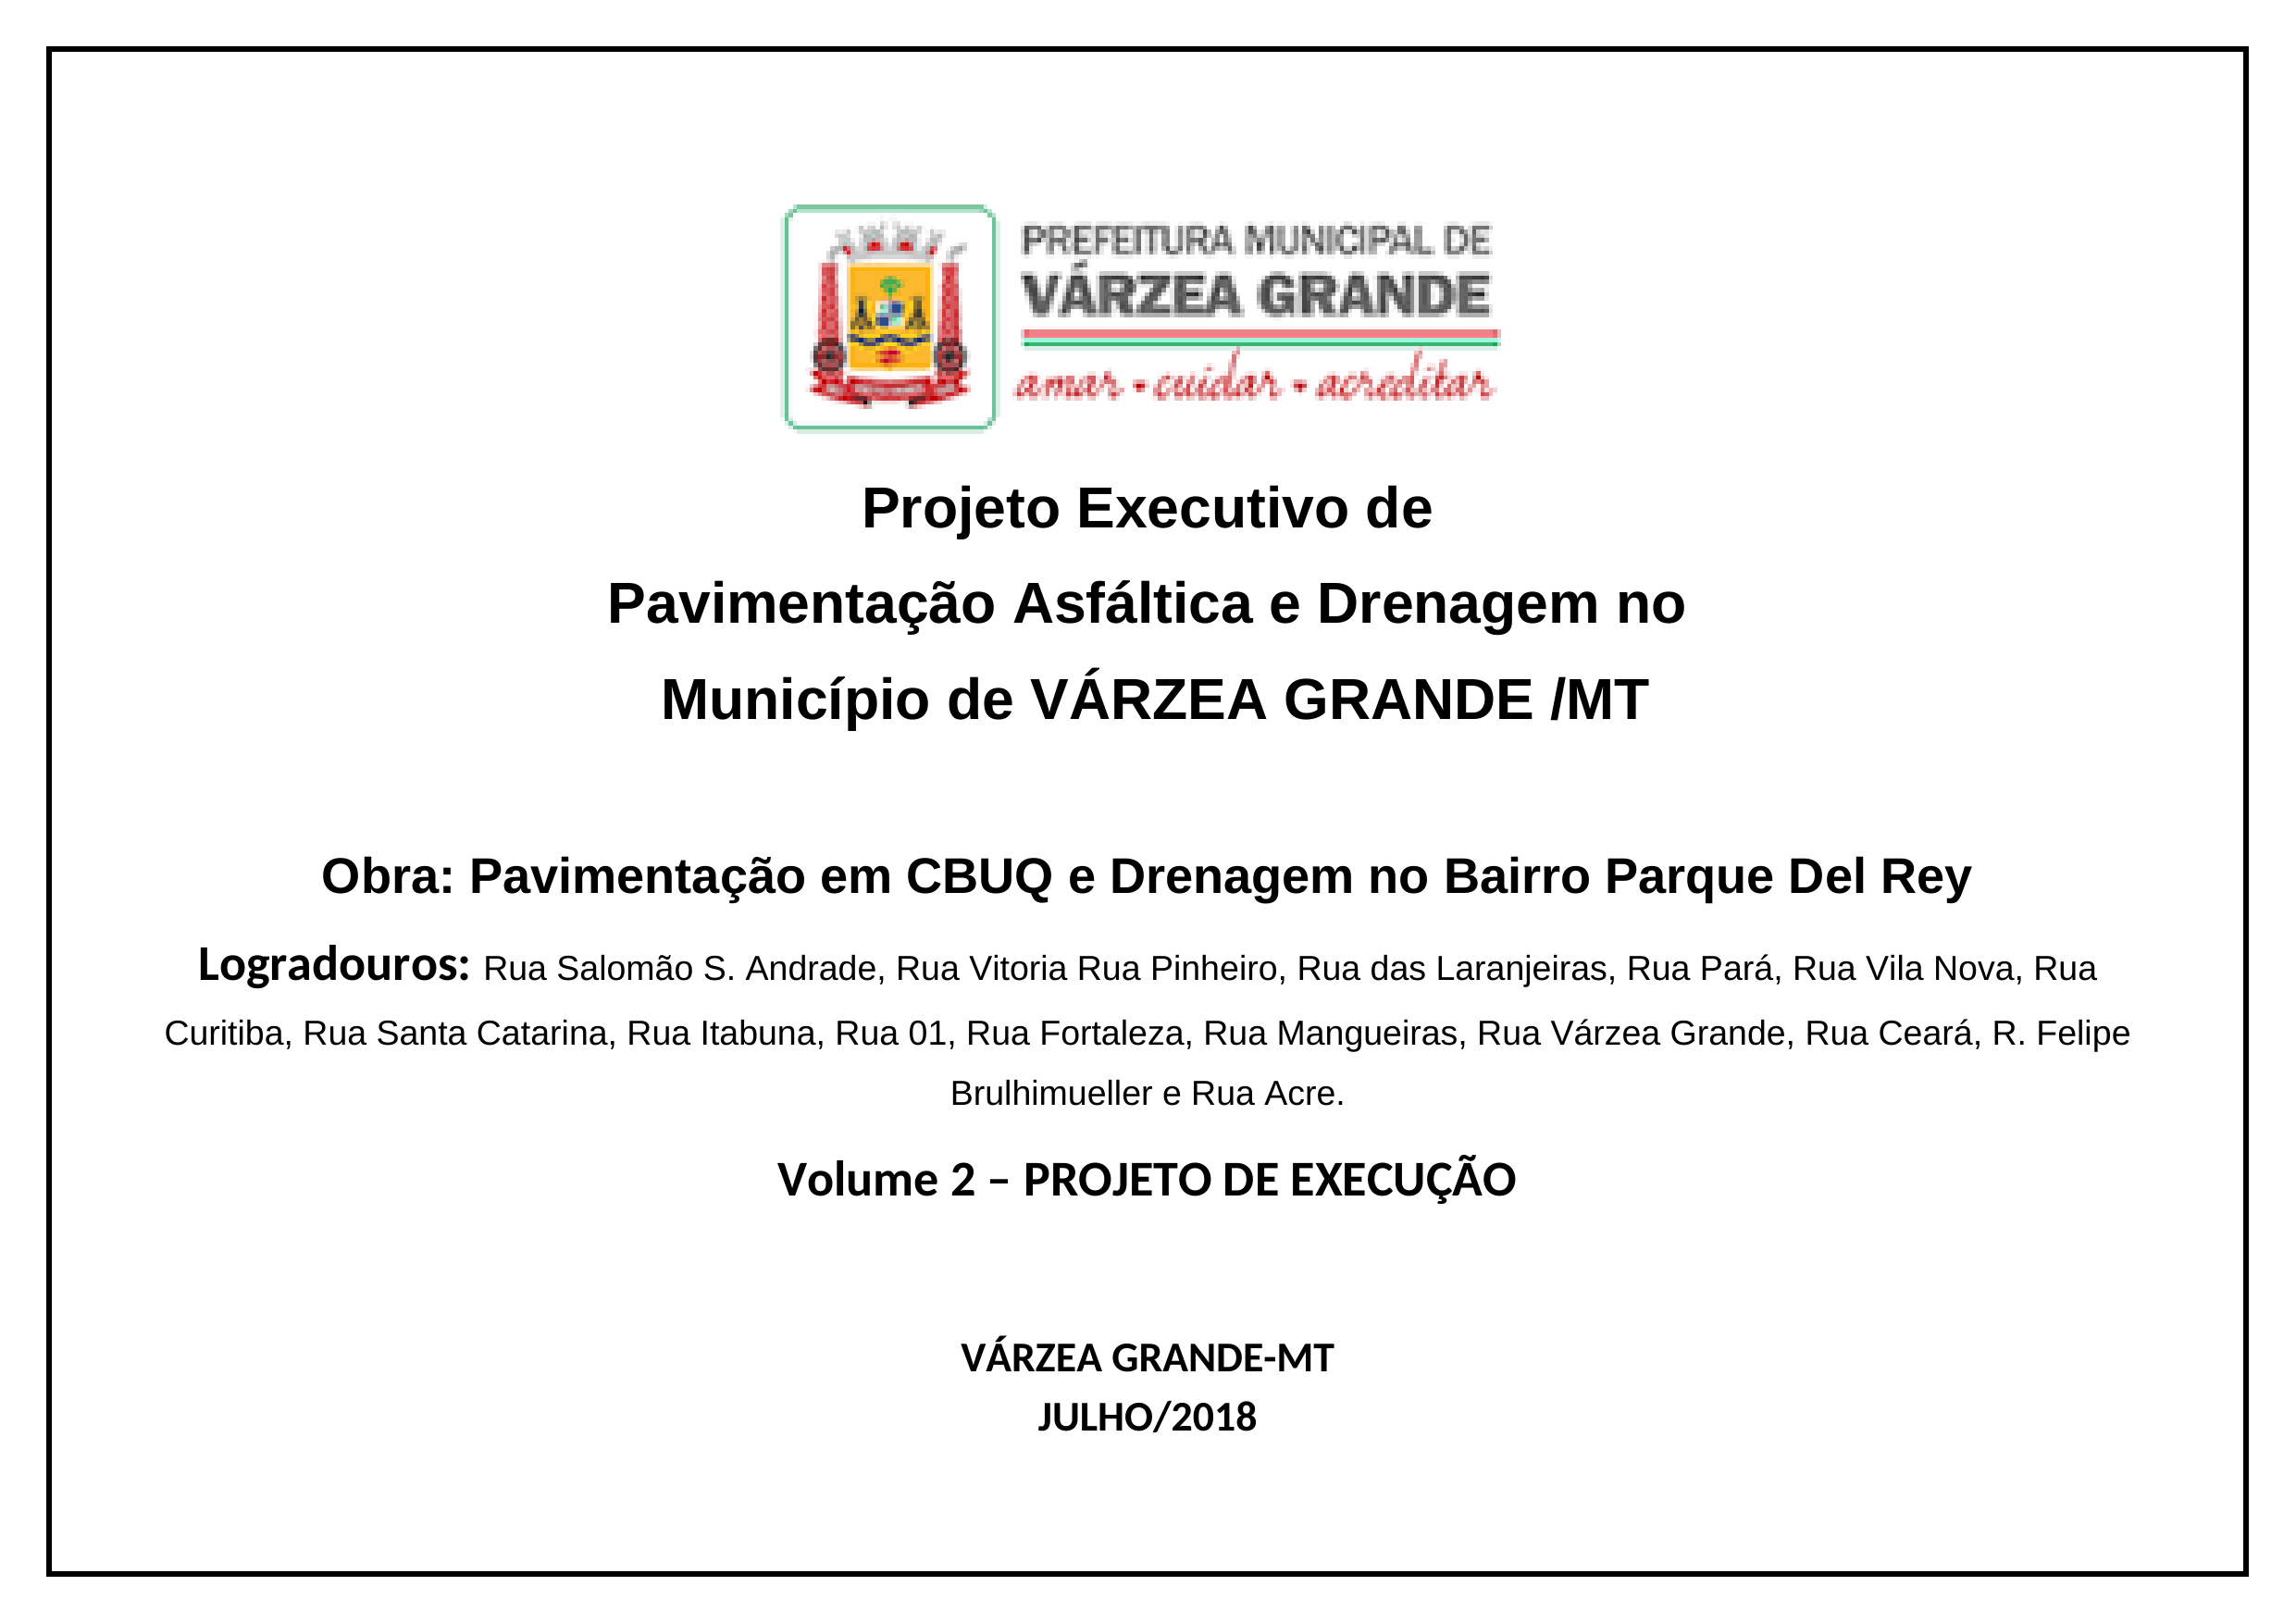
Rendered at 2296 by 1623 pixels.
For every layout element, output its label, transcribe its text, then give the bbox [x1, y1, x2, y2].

text Obra: Pavimentação em CBUQ e Drenagem no Bairro Parque Del Rey [136, 846, 2159, 904]
text Projeto Executivo de [136, 474, 2159, 539]
text Volume 2 – PROJETO DE EXECUÇÃO [136, 1147, 2159, 1208]
picture [764, 198, 1531, 451]
text Logradouros: Rua Salomão S. Andrade, Rua Vitoria Rua Pinheiro, Rua das Laranjeiras, Rua Pará, Rua Vila Nova, Rua Curitiba, Rua Santa Catarina, Rua Itabuna, Rua 01, Rua Fortaleza, Rua Mangueiras, Rua Várzea Grande, Rua Ceará, R. Felipe Brulhimueller e Rua Acre. [136, 932, 2159, 1112]
text Município de VÁRZEA GRANDE /MT [136, 664, 2159, 731]
text VÁRZEA GRANDE-MT [136, 1331, 2159, 1382]
text JULHO/2018 [136, 1390, 2159, 1442]
text Pavimentação Asfáltica e Drenagem no [136, 569, 2159, 636]
